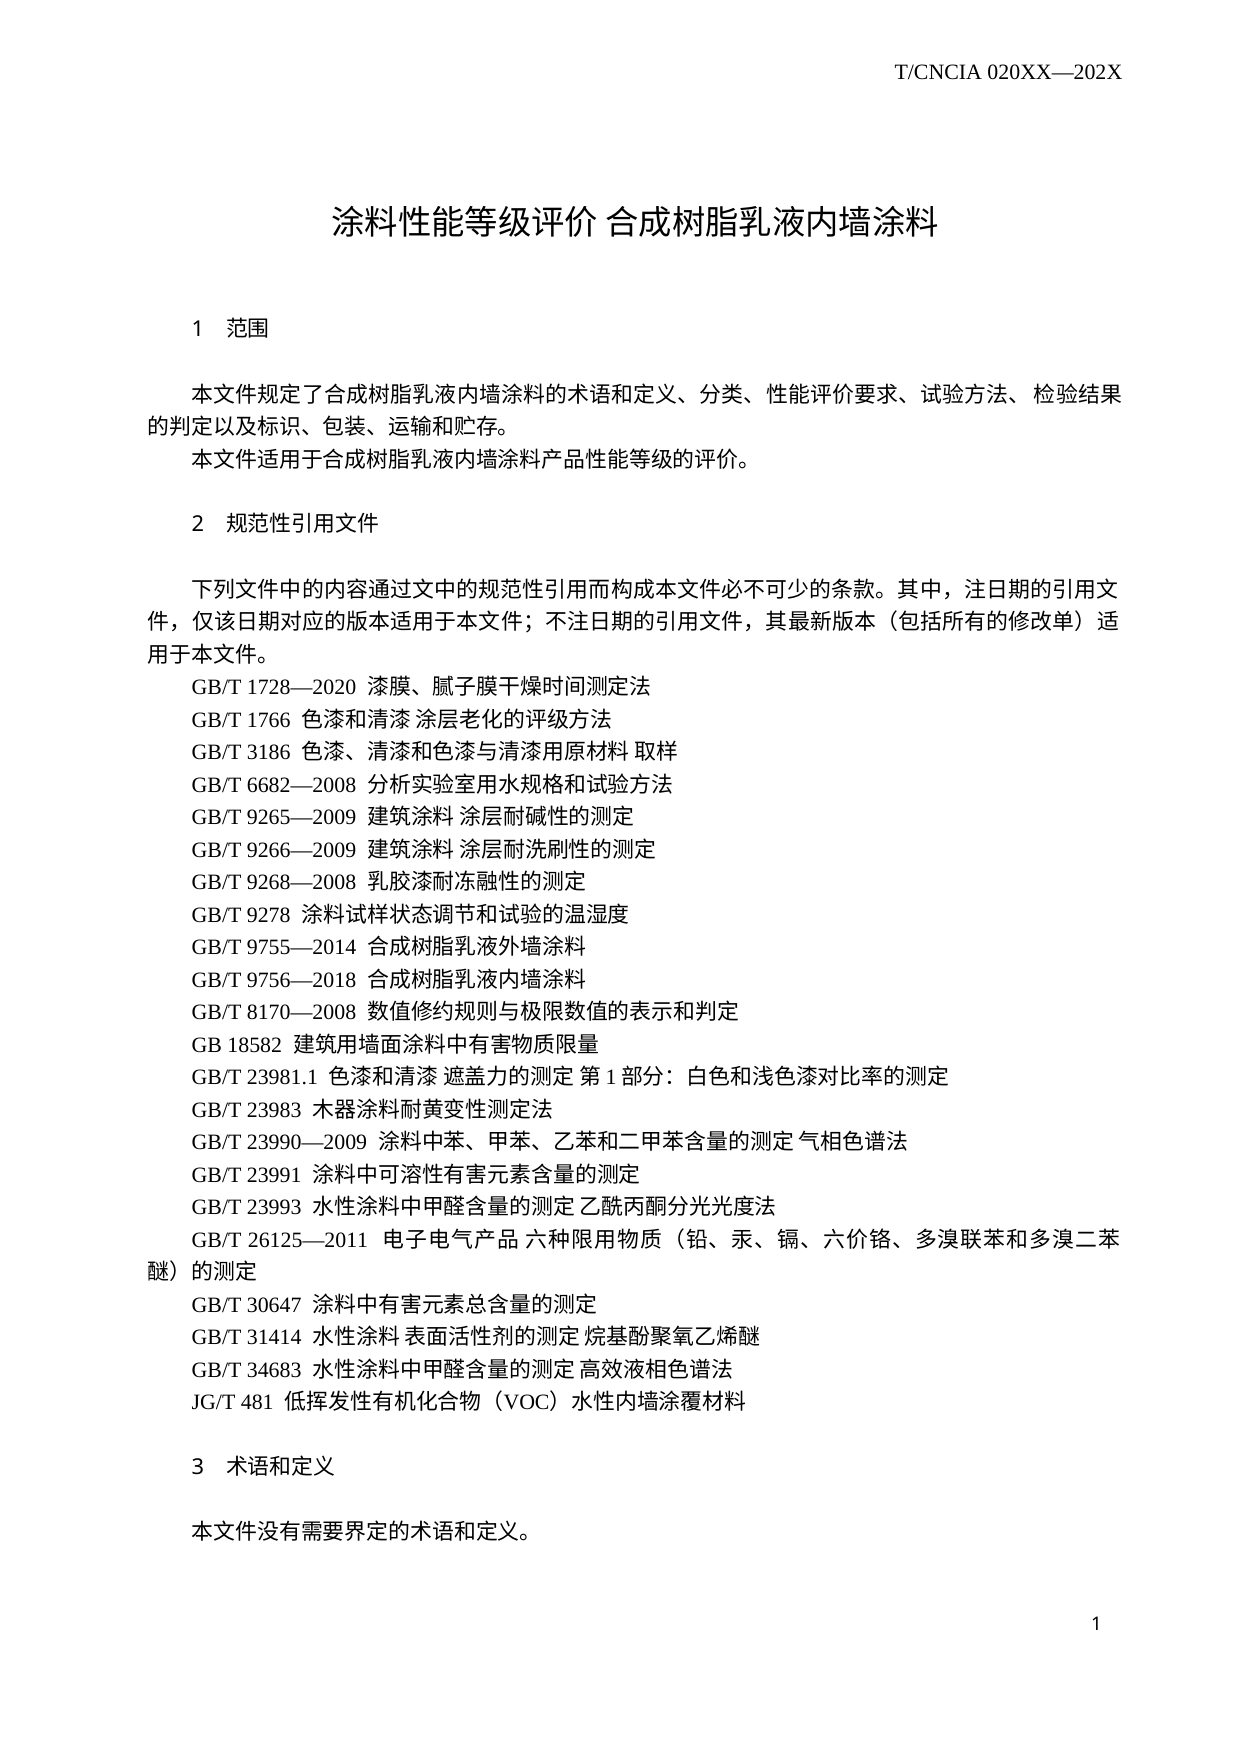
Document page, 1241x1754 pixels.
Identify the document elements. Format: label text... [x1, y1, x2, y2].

text GB/T 6682—2008 分析实验室用水规格和试验方法 [148, 766, 1122, 799]
text GB/T 9265—2009 建筑涂料 涂层耐碱性的测定 [148, 799, 1122, 831]
text GB/T 23983 木器涂料耐黄变性测定法 [148, 1091, 1122, 1124]
text GB/T 9278 涂料试样状态调节和试验的温湿度 [148, 896, 1122, 929]
text GB/T 23991 涂料中可溶性有害元素含量的测定 [148, 1156, 1122, 1189]
text GB/T 26125—2011 电子电气产品 六种限用物质（铅、汞、镉、六价铬、多溴联苯和多溴二苯醚）的测定 [148, 1221, 1122, 1286]
text JG/T 481 低挥发性有机化合物（VOC）水性内墙涂覆材料 [148, 1384, 1122, 1416]
text GB/T 23990—2009 涂料中苯、甲苯、乙苯和二甲苯含量的测定 气相色谱法 [148, 1124, 1122, 1156]
text GB/T 30647 涂料中有害元素总含量的测定 [148, 1286, 1122, 1319]
text GB/T 9755—2014 合成树脂乳液外墙涂料 [148, 929, 1122, 961]
text GB/T 3186 色漆、清漆和色漆与清漆用原材料 取样 [148, 734, 1122, 766]
text 下列文件中的内容通过文中的规范性引用而构成本文件必不可少的条款。其中，注日期的引用文件，仅该日期对应的版本适用于本文件；不注日期的引用文件，其最新版本（包括所有的修改单）适用于本文件。 [148, 571, 1122, 669]
text GB/T 34683 水性涂料中甲醛含量的测定 高效液相色谱法 [148, 1351, 1122, 1384]
text GB/T 31414 水性涂料 表面活性剂的测定 烷基酚聚氧乙烯醚 [148, 1319, 1122, 1351]
text 本文件适用于合成树脂乳液内墙涂料产品性能等级的评价。 [148, 441, 1122, 474]
text GB/T 1728—2020 漆膜、腻子膜干燥时间测定法 [148, 669, 1122, 701]
text 范围 [148, 311, 1122, 344]
text GB/T 9268—2008 乳胶漆耐冻融性的测定 [148, 864, 1122, 896]
text 本文件没有需要界定的术语和定义。 [148, 1514, 1122, 1546]
text 本文件规定了合成树脂乳液内墙涂料的术语和定义、分类、性能评价要求、试验方法、检验结果的判定以及标识、包装、运输和贮存。 [148, 376, 1122, 441]
text GB/T 1766 色漆和清漆 涂层老化的评级方法 [148, 701, 1122, 734]
text 规范性引用文件 [148, 506, 1122, 539]
text GB/T 23981.1 色漆和清漆 遮盖力的测定 第1部分：白色和浅色漆对比率的测定 [148, 1059, 1122, 1091]
text 涂料性能等级评价 合成树脂乳液内墙涂料 [148, 188, 1122, 253]
text GB/T 23993 水性涂料中甲醛含量的测定 乙酰丙酮分光光度法 [148, 1189, 1122, 1221]
text GB/T 9266—2009 建筑涂料 涂层耐洗刷性的测定 [148, 831, 1122, 864]
text GB/T 8170—2008 数值修约规则与极限数值的表示和判定 [148, 994, 1122, 1026]
text GB 18582 建筑用墙面涂料中有害物质限量 [148, 1026, 1122, 1059]
text 术语和定义 [148, 1449, 1122, 1481]
text GB/T 9756—2018 合成树脂乳液内墙涂料 [148, 961, 1122, 994]
